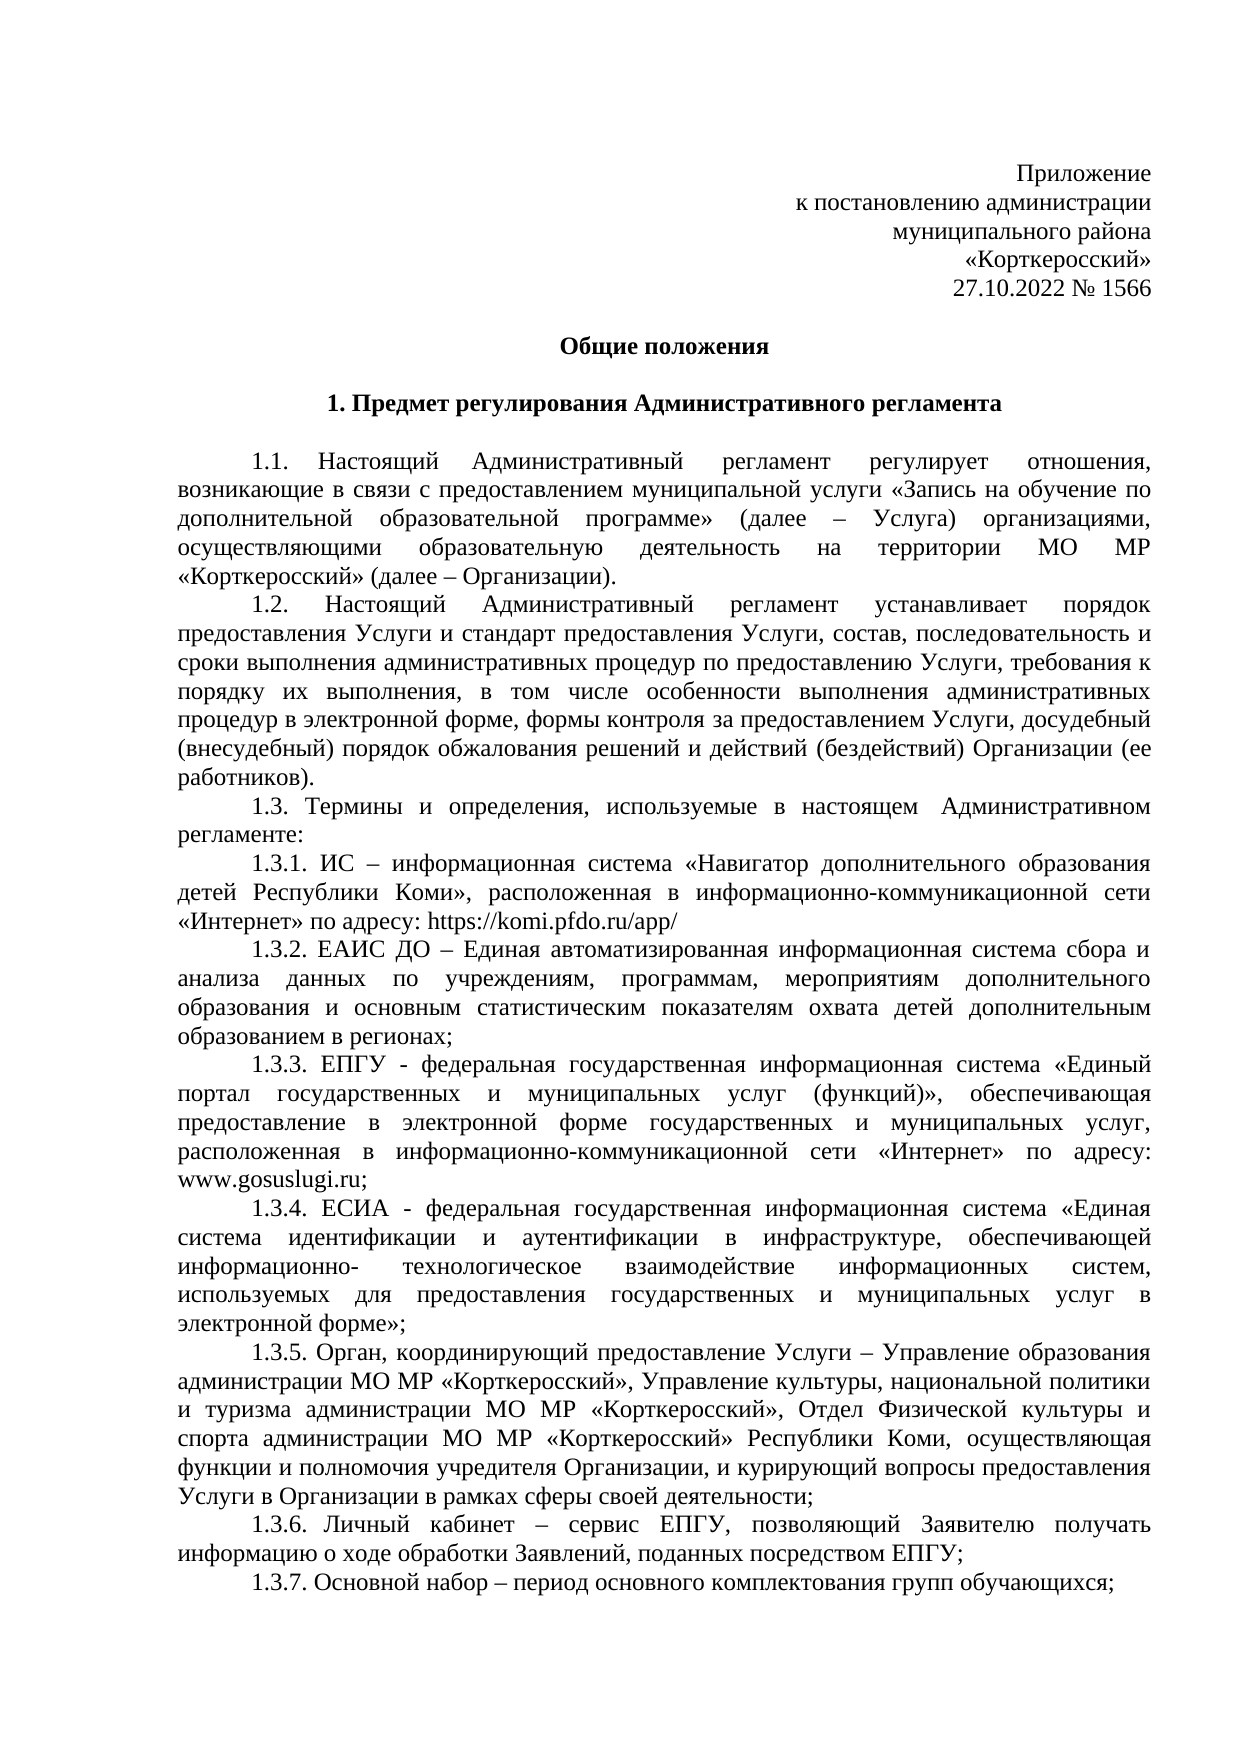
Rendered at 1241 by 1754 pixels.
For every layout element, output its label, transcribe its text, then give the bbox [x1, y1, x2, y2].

text Общие положения [177, 331, 1151, 359]
text Приложение [177, 158, 1151, 187]
text 1.3.4. ЕСИА - федеральная государственная информационная система «Единая система идентификации и аутентификации в инфраструктуре, обеспечивающей информационно- технологическое взаимодействие информационных систем, используемых для предоставления государственных и муниципальных услуг в электронной форме»; [177, 1193, 1151, 1337]
text «Корткеросский» [177, 244, 1151, 273]
text 1.3.1. ИС – информационная система «Навигатор дополнительного образования детей Республики Коми», расположенная в информационно-коммуникационной сети «Интернет» по адресу: https://komi.pfdo.ru/app/ [177, 848, 1151, 934]
text 27.10.2022 № 1566 [177, 273, 1151, 302]
text муниципального района [177, 216, 1151, 244]
text 1.3.7. Основной набор – период основного комплектования групп обучающихся; [177, 1567, 1151, 1596]
text 1.1. Настоящий Административный регламент регулирует отношения, возникающие в связи с предоставлением муниципальной услуги «Запись на обучение по дополнительной образовательной программе» (далее – Услуга) организациями, осуществляющими образовательную деятельность на территории МО МР «Корткеросский» (далее – Организации). [177, 446, 1151, 589]
text 1.3.5. Орган, координирующий предоставление Услуги – Управление образования администрации МО МР «Корткеросский», Управление культуры, национальной политики и туризма администрации МО МР «Корткеросский», Отдел Физической культуры и спорта администрации МО МР «Корткеросский» Республики Коми, осуществляющая функции и полномочия учредителя Организации, и курирующий вопросы предоставления Услуги в Организации в рамках сферы своей деятельности; [177, 1337, 1151, 1509]
text 1. Предмет регулирования Административного регламента [177, 388, 1151, 417]
text 1.2. Настоящий Административный регламент устанавливает порядок предоставления Услуги и стандарт предоставления Услуги, состав, последовательность и сроки выполнения административных процедур по предоставлению Услуги, требования к порядку их выполнения, в том числе особенности выполнения административных процедур в электронной форме, формы контроля за предоставлением Услуги, досудебный (внесудебный) порядок обжалования решений и действий (бездействий) Организации (ее работников). [177, 589, 1151, 791]
text 1.3. Термины и определения, используемые в настоящем Административном регламенте: [177, 791, 1151, 848]
text 1.3.6. Личный кабинет – сервис ЕПГУ, позволяющий Заявителю получать информацию о ходе обработки Заявлений, поданных посредством ЕПГУ; [177, 1509, 1151, 1567]
text 1.3.2. ЕАИС ДО – Единая автоматизированная информационная система сбора и анализа данных по учреждениям, программам, мероприятиям дополнительного образования и основным статистическим показателям охвата детей дополнительным образованием в регионах; [177, 934, 1151, 1049]
text к постановлению администрации [177, 187, 1151, 216]
text 1.3.3. ЕПГУ - федеральная государственная информационная система «Единый портал государственных и муниципальных услуг (функций)», обеспечивающая предоставление в электронной форме государственных и муниципальных услуг, расположенная в информационно-коммуникационной сети «Интернет» по адресу: www.gosuslugi.ru; [177, 1049, 1151, 1193]
